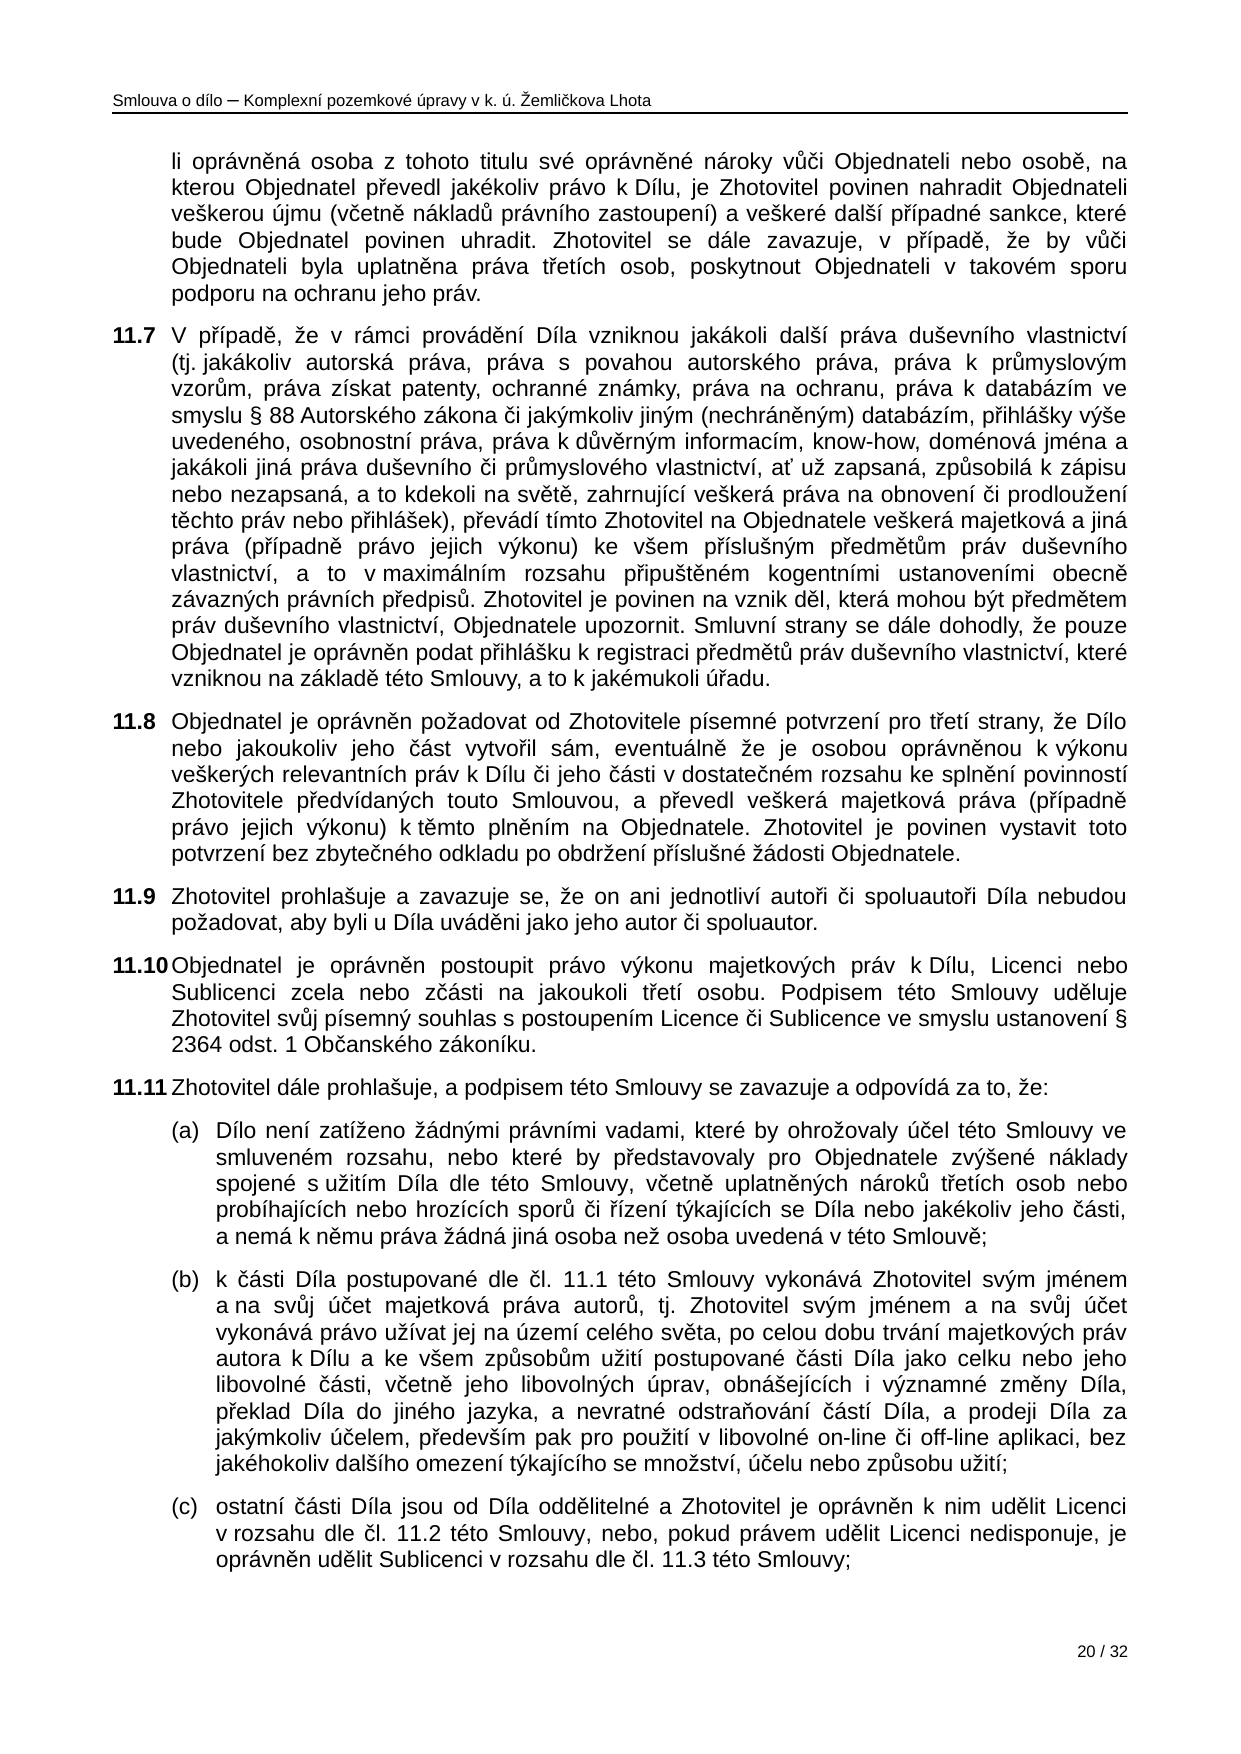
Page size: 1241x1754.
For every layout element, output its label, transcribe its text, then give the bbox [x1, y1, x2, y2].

list Dílo není zatíženo žádnými právními vadami, které by ohrožovaly účel této Smlouvy ve smluveném rozsahu, nebo které by představovaly pro Objednatele zvýšené náklady spojené s užitím Díla dle této Smlouvy, včetně uplatněných nároků třetích osob nebo probíhajících nebo hrozících sporů či řízení týkajících se Díla nebo jakékoliv jeho části, a nemá k němu práva žádná jiná osoba než osoba uvedená v této Smlouvě; [171, 1117, 1128, 1249]
text Objednatel je oprávněn požadovat od Zhotovitele písemné potvrzení pro třetí strany, že Dílo nebo jakoukoliv jeho část vytvořil sám, eventuálně že je osobou oprávněnou k výkonu veškerých relevantních práv k Dílu či jeho části v dostatečném rozsahu ke splnění povinností Zhotovitele předvídaných touto Smlouvou, a převedl veškerá majetková práva (případně právo jejich výkonu) k těmto plněním na Objednatele. Zhotovitel je povinen vystavit toto potvrzení bez zbytečného odkladu po obdržení příslušné žádosti Objednatele. [112, 708, 1128, 866]
text ostatní části Díla jsou od Díla oddělitelné a Zhotovitel je oprávněn k nim udělit Licenci v rozsahu dle čl. 11.2 této Smlouvy, nebo, pokud právem udělit Licenci nedisponuje, je oprávněn udělit Sublicenci v rozsahu dle čl. 11.3 této Smlouvy; [171, 1493, 1128, 1572]
text Zhotovitel prohlašuje a zavazuje se, že on ani jednotliví autoři či spoluautoři Díla nebudou požadovat, aby byli u Díla uváděni jako jeho autor či spoluautor. [112, 883, 1128, 936]
text Objednatel je oprávněn postoupit právo výkonu majetkových práv k Dílu, Licenci nebo Sublicenci zcela nebo zčásti na jakoukoli třetí osobu. Podpisem této Smlouvy uděluje Zhotovitel svůj písemný souhlas s postoupením Licence či Sublicence ve smyslu ustanovení § 2364 odst. 1 Občanského zákoníku. [112, 952, 1128, 1058]
text V případě, že v rámci provádění Díla vzniknou jakákoli další práva duševního vlastnictví (tj. jakákoliv autorská práva, práva s povahou autorského práva, práva k průmyslovým vzorům, práva získat patenty, ochranné známky, práva na ochranu, práva k databázím ve smyslu § 88 Autorského zákona či jakýmkoliv jiným (nechráněným) databázím, přihlášky výše uvedeného, osobnostní práva, práva k důvěrným informacím, know-how, doménová jména a jakákoli jiná práva duševního či průmyslového vlastnictví, ať už zapsaná, způsobilá k zápisu nebo nezapsaná, a to kdekoli na světě, zahrnující veškerá práva na obnovení či prodloužení těchto práv nebo přihlášek), převádí tímto Zhotovitel na Objednatele veškerá majetková a jiná práva (případně právo jejich výkonu) ke všem příslušným předmětům práv duševního vlastnictví, a to v maximálním rozsahu připuštěném kogentními ustanoveními obecně závazných právních předpisů. Zhotovitel je povinen na vznik děl, která mohou být předmětem práv duševního vlastnictví, Objednatele upozornit. Smluvní strany se dále dohodly, že pouze Objednatel je oprávněn podat přihlášku k registraci předmětů práv duševního vlastnictví, které vzniknou na základě této Smlouvy, a to k jakémukoli úřadu. [112, 322, 1128, 691]
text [112, 148, 1128, 306]
text k části Díla postupované dle čl. 11.1 této Smlouvy vykonává Zhotovitel svým jménem a na svůj účet majetková práva autorů, tj. Zhotovitel svým jménem a na svůj účet vykonává právo užívat jej na území celého světa, po celou dobu trvání majetkových práv autora k Dílu a ke všem způsobům užití postupované části Díla jako celku nebo jeho libovolné části, včetně jeho libovolných úprav, obnášejících i významné změny Díla, překlad Díla do jiného jazyka, a nevratné odstraňování částí Díla, a prodeji Díla za jakýmkoliv účelem, především pak pro použití v libovolné on-line či off-line aplikaci, bez jakéhokoliv dalšího omezení týkajícího se množství, účelu nebo způsobu užití; [171, 1266, 1128, 1477]
text Zhotovitel dále prohlašuje, a podpisem této Smlouvy se zavazuje a odpovídá za to, že: [112, 1074, 1128, 1101]
